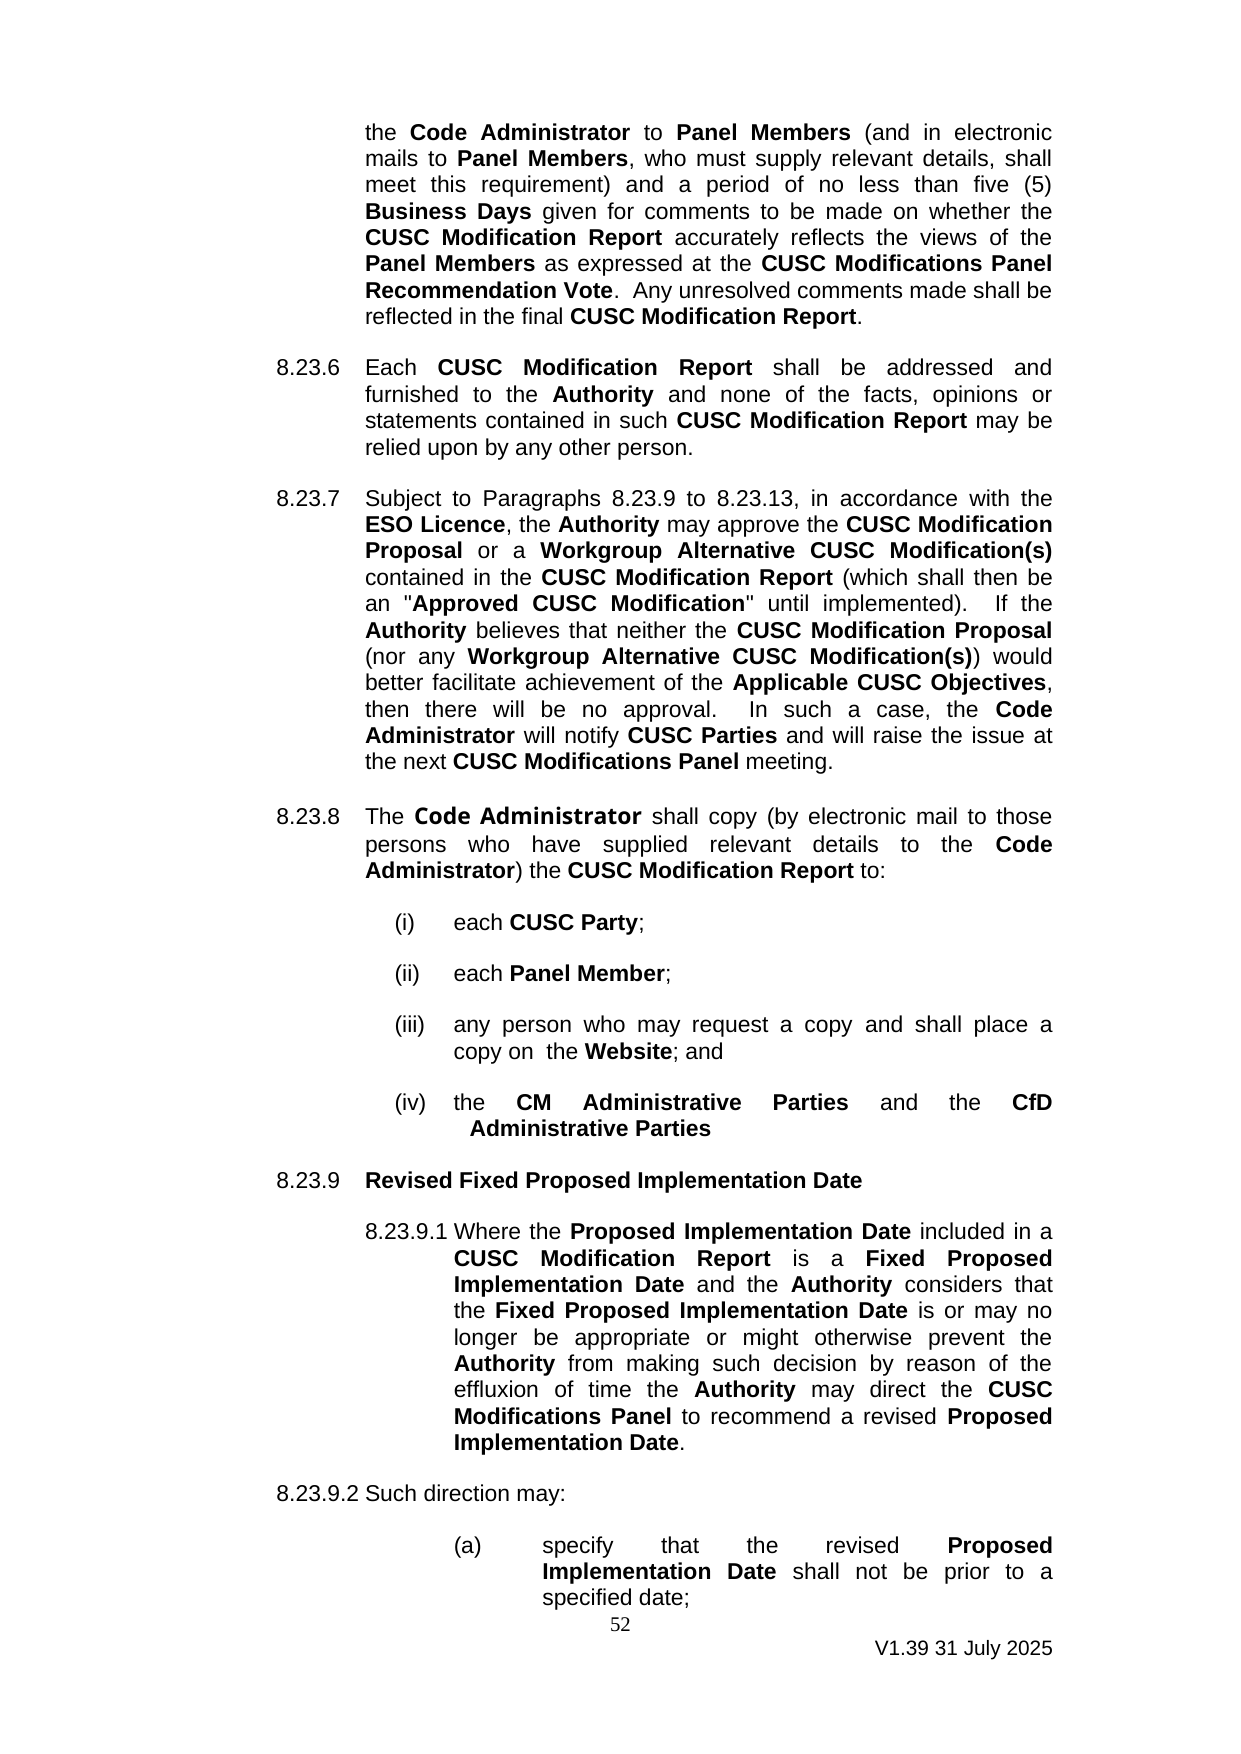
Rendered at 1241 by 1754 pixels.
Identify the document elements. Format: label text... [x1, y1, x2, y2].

subtitle Subject to Paragraphs 8.23.9 to 8.23.13, in accordance with the ESO Licence, the Authority may approve the CUSC Modification Proposal or a Workgroup Alternative CUSC Modification(s) contained in the CUSC Modification Report (which shall then be an "Approved CUSC Modification" until implemented). If the Authority believes that neither the CUSC Modification Proposal (nor any Workgroup Alternative CUSC Modification(s)) would better facilitate achievement of the Applicable CUSC Objectives, then there will be no approval. In such a case, the Code Administrator will notify CUSC Parties and will raise the issue at the next CUSC Modifications Panel meeting. [276, 485, 1053, 775]
list any person who may request a copy shall place a copy on the Website; and [394, 1011, 1053, 1064]
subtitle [276, 118, 1053, 329]
subtitle Revised Fixed Proposed Implementation Date [276, 1167, 1053, 1193]
list the CM Administrative Parties the CfD Administrative Parties [394, 1089, 1053, 1142]
subtitle The Code Administrator shall copy (by electronic mail to those persons who have supplied relevant details to the Code Administrator) the CUSC Modification Report to: [276, 800, 1053, 884]
text (ii) each Panel Member; [394, 960, 1053, 986]
subtitle 8.23.9.2 Such direction may: [276, 1480, 1053, 1507]
subtitle 8.23.9.1 Where the Proposed Implementation Date included in a CUSC Modification Report is a Fixed Proposed Implementation Date and the Authority considers that the Fixed Proposed Implementation Date is or may no longer be appropriate or might otherwise prevent the Authority from making such decision by reason of the effluxion of time the Authority may direct the CUSC Modifications Panel to recommend a revised Proposed Implementation Date. [365, 1218, 1053, 1455]
subtitle Each CUSC Modification Report shall be addressed and furnished to the Authority and none of the facts, opinions or statements contained in such CUSC Modification Report may be relied upon by any other person. [276, 354, 1053, 460]
subtitle (a) specify that the revised Proposed Implementation Date shall not be prior to a specified date; [453, 1532, 1053, 1611]
text (i) each CUSC Party; [394, 909, 1053, 935]
